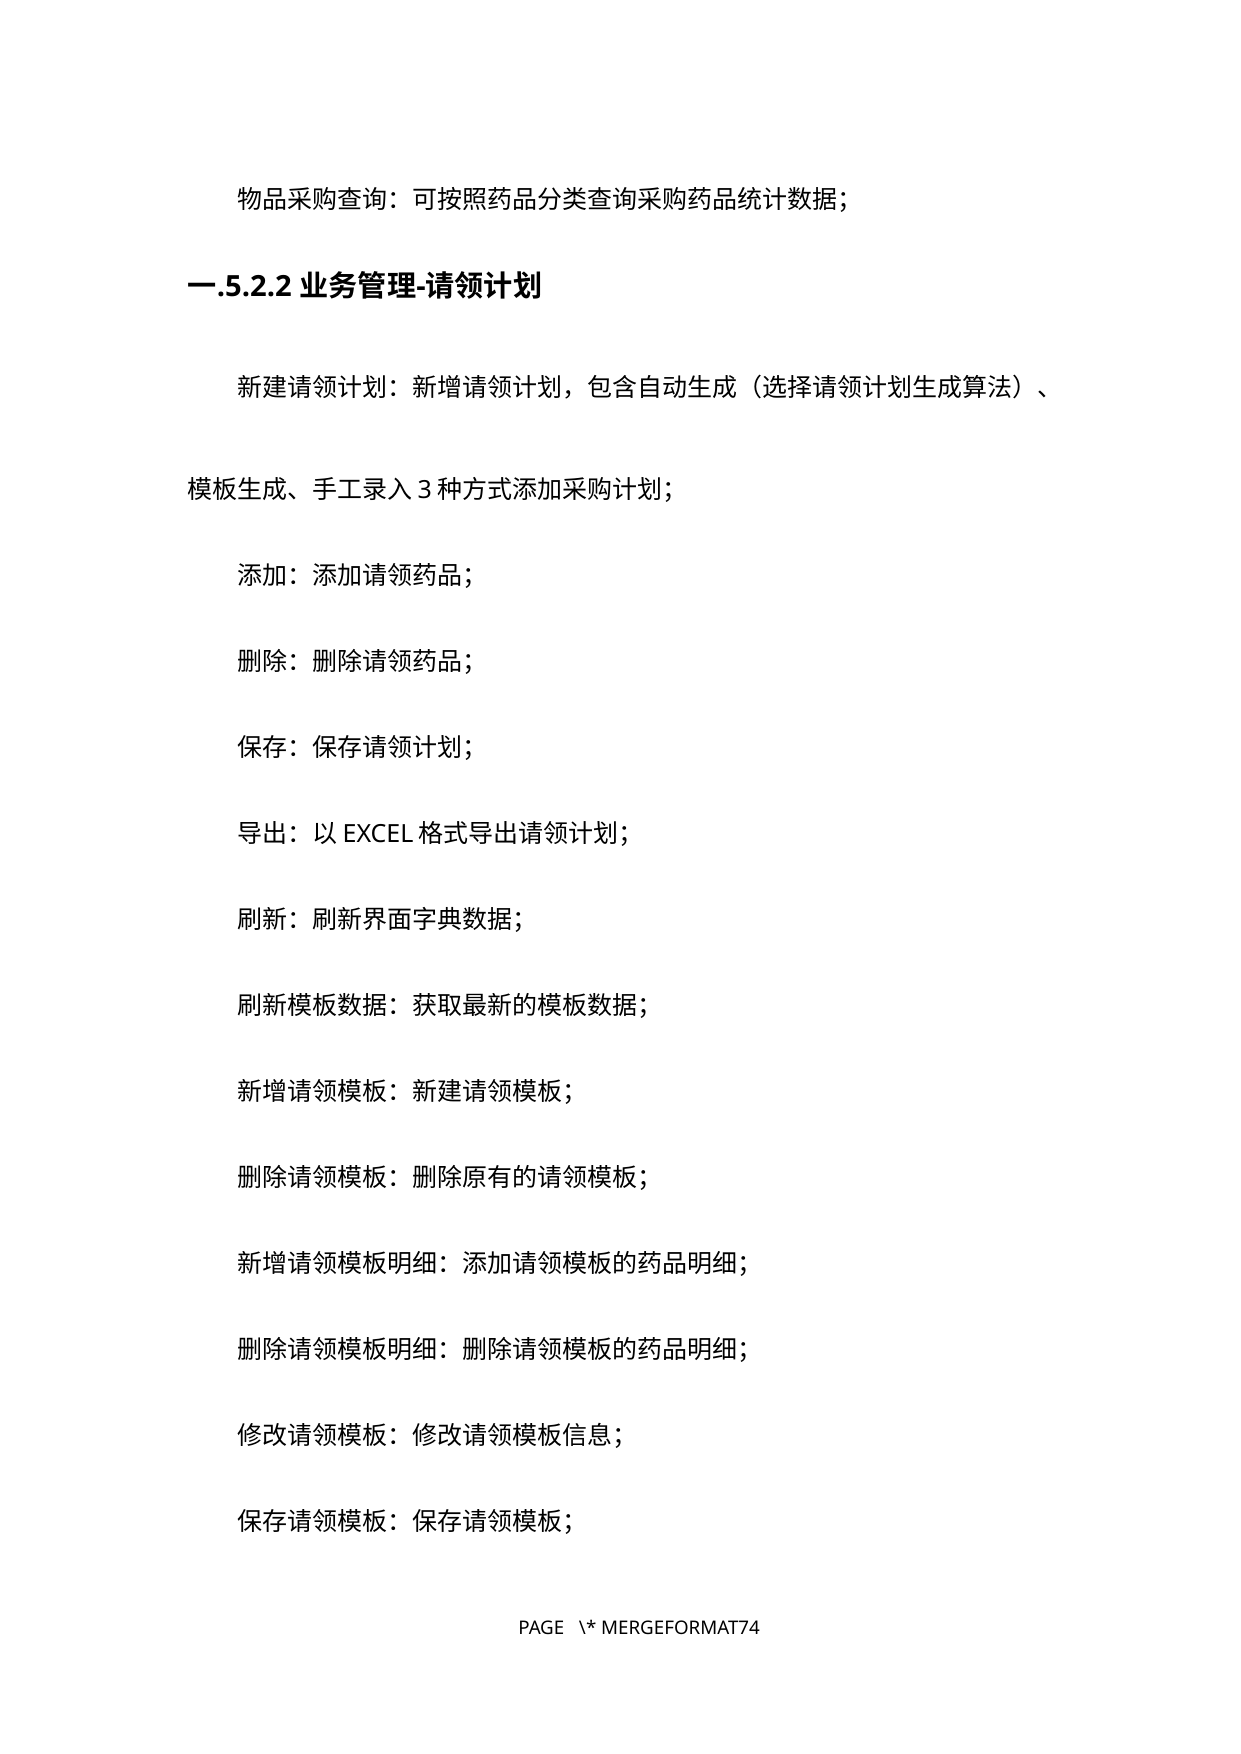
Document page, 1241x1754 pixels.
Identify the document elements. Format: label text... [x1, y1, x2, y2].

text 保存：保存请领计划； [187, 711, 1053, 779]
text 物品采购查询：可按照药品分类查询采购药品统计数据； [187, 164, 1053, 232]
text 新建请领计划：新增请领计划，包含自动生成（选择请领计划生成算法）、模板生成、手工录入3种方式添加采购计划； [187, 351, 1053, 521]
text 导出：以EXCEL格式导出请领计划； [187, 797, 1053, 865]
text 保存请领模板：保存请领模板； [187, 1486, 1053, 1554]
text 刷新：刷新界面字典数据； [187, 883, 1053, 951]
text 刷新模板数据：获取最新的模板数据； [187, 969, 1053, 1037]
text 删除：删除请领药品； [187, 625, 1053, 693]
text 新增请领模板：新建请领模板； [187, 1056, 1053, 1123]
text 修改请领模板：修改请领模板信息； [187, 1400, 1053, 1468]
subtitle 业务管理-请领计划 [187, 250, 1053, 318]
text 删除请领模板明细：删除请领模板的药品明细； [187, 1314, 1053, 1382]
text 删除请领模板：删除原有的请领模板； [187, 1142, 1053, 1209]
text 新增请领模板明细：添加请领模板的药品明细； [187, 1228, 1053, 1296]
text 添加：添加请领药品； [187, 539, 1053, 607]
